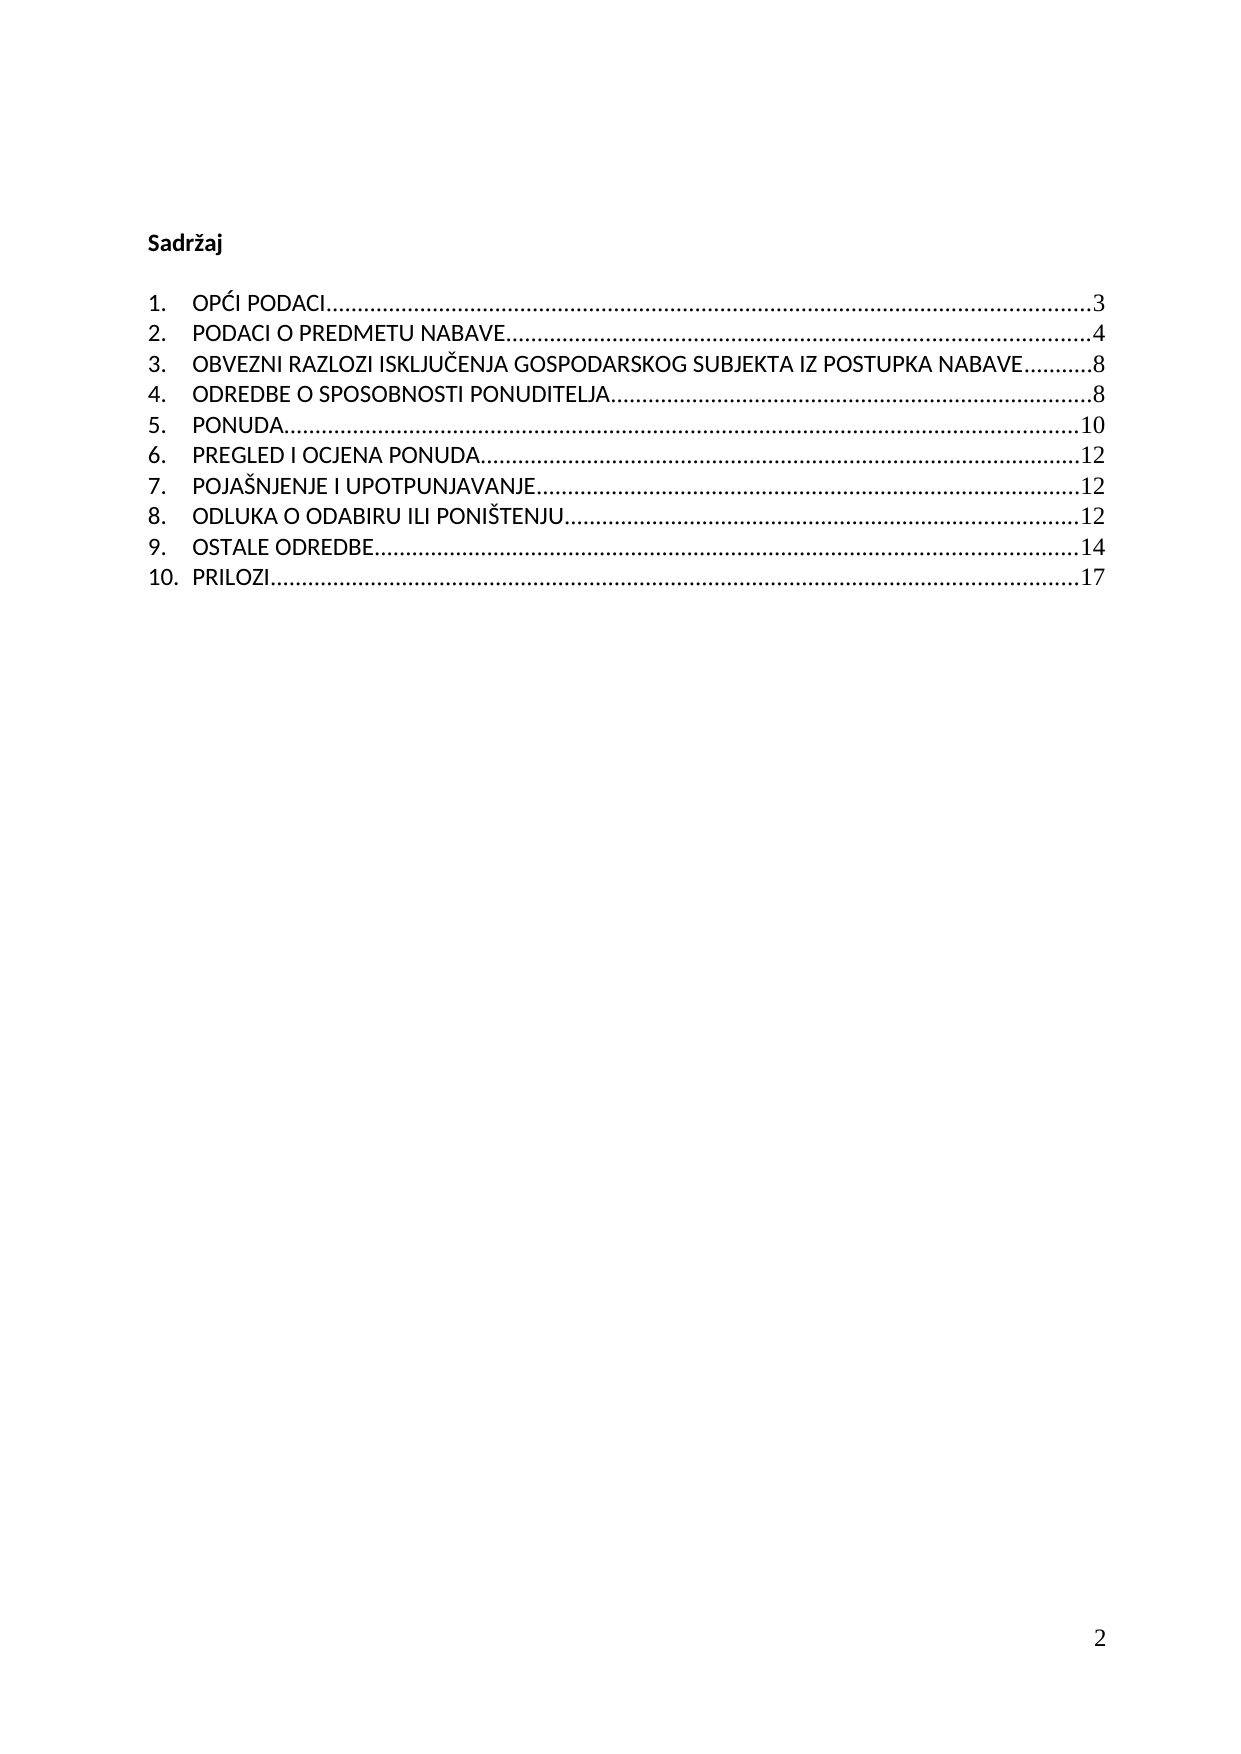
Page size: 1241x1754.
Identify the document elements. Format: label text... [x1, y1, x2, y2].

subtitle Sadržaj [148, 227, 1106, 258]
text 9. OSTALE ODREDBE 14 [148, 531, 1106, 561]
text 10. PRILOZI 17 [148, 561, 1106, 592]
text 3. OBVEZNI RAZLOZI ISKLJUČENJA GOSPODARSKOG SUBJEKTA IZ POSTUPKA NABAVE 8 [148, 348, 1106, 378]
text 8. ODLUKA O ODABIRU ILI PONIŠTENJU 12 [148, 500, 1106, 531]
text 1. OPĆI PODACI 3 [148, 287, 1106, 317]
text 6. PREGLED I OCJENA PONUDA 12 [148, 439, 1106, 470]
text 5. PONUDA 10 [148, 409, 1106, 439]
text 2. PODACI O PREDMETU NABAVE 4 [148, 317, 1106, 348]
text 4. ODREDBE O SPOSOBNOSTI PONUDITELJA 8 [148, 378, 1106, 409]
text 7. POJAŠNJENJE I UPOTPUNJAVANJE 12 [148, 470, 1106, 500]
